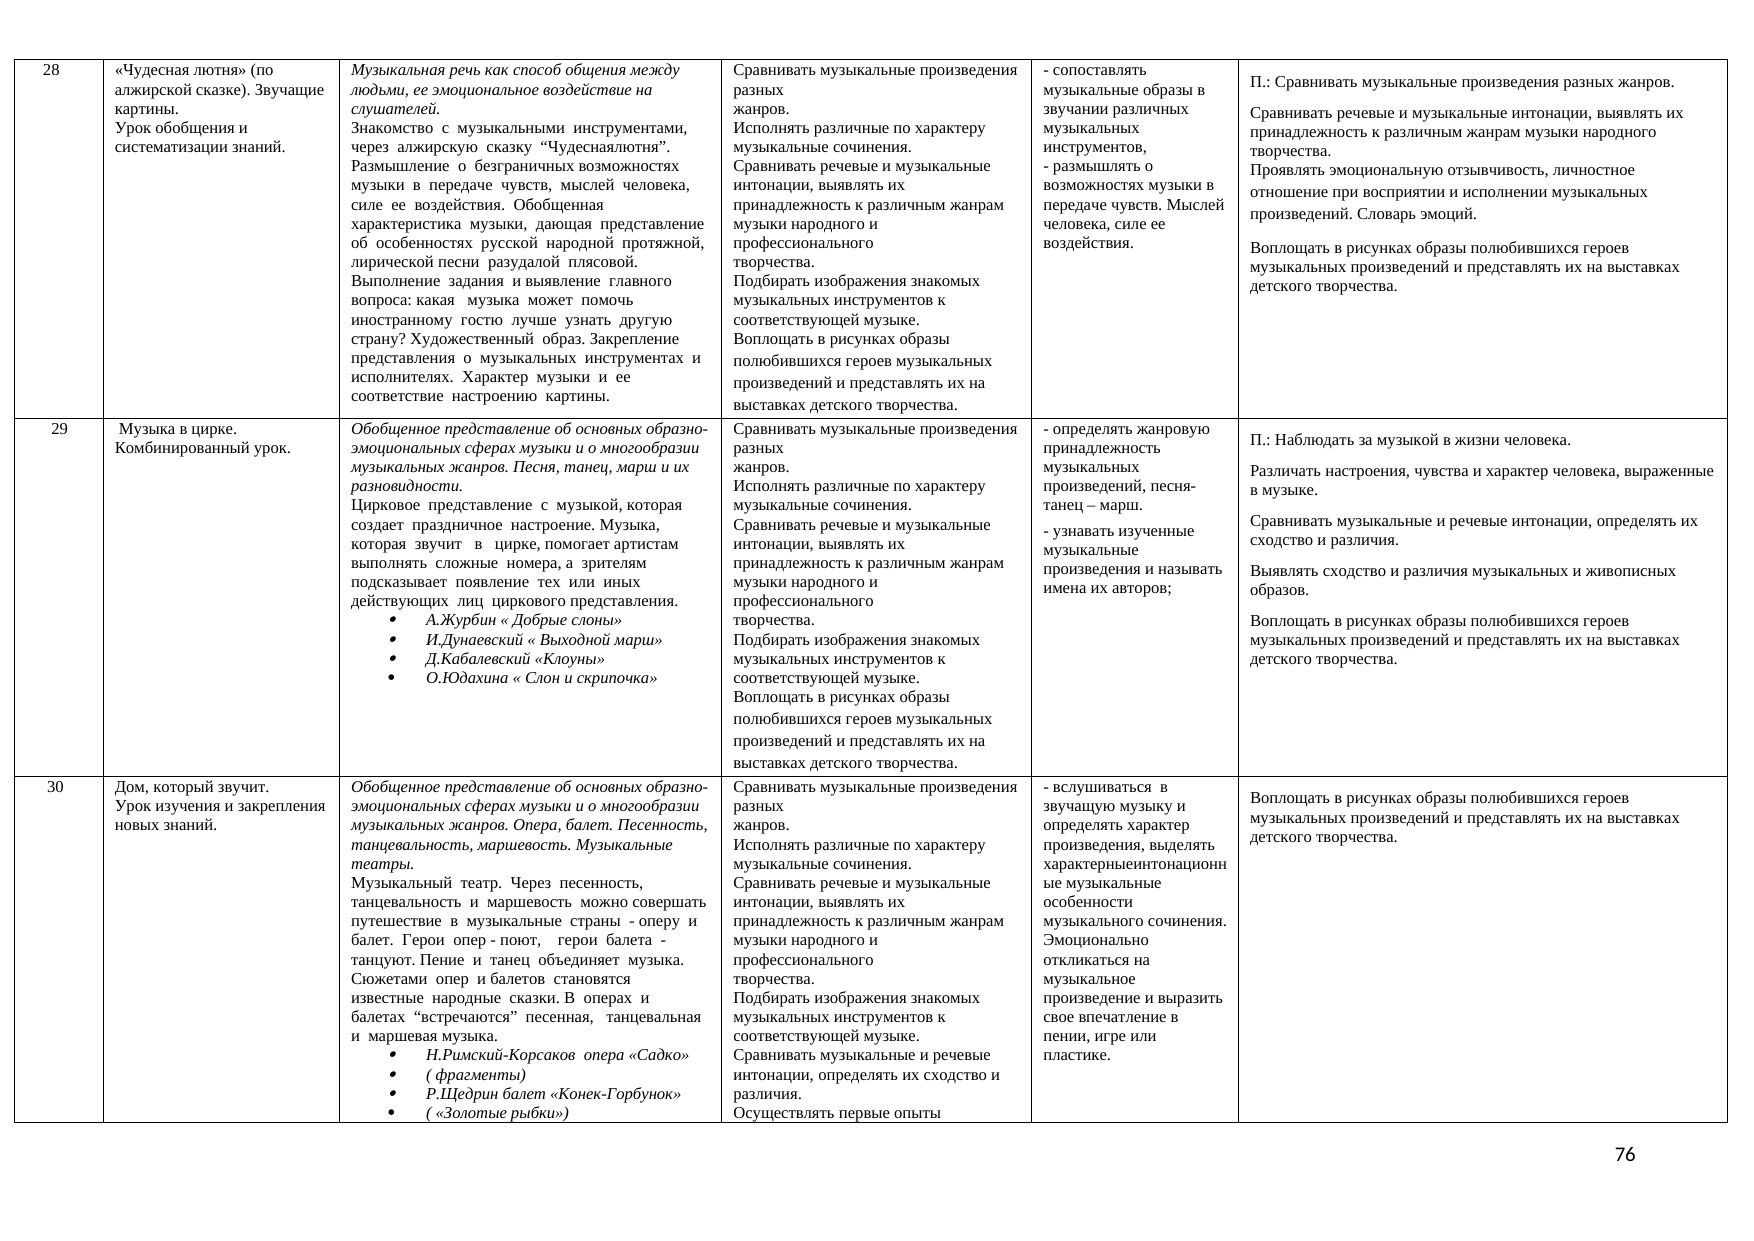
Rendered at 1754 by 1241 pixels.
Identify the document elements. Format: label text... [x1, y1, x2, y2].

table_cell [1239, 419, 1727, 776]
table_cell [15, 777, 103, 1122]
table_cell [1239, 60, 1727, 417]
table_cell «Чудесная лютня» (по алжирской сказке). Звучащие картины. Урок обобщения и систематизации знаний. [104, 60, 339, 417]
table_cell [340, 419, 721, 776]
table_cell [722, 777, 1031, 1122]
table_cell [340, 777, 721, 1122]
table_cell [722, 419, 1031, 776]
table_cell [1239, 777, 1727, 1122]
table_cell - сопоставлять музыкальные образы в звучании различных музыкальных инструментов, - размышлять о возможностях музыки в передаче чувств. Мыслей человека, силе ее воздействия. [1032, 60, 1238, 417]
table_cell 28 [15, 60, 103, 417]
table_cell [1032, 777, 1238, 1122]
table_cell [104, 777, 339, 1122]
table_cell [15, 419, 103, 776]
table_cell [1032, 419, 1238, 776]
table_cell Сравнивать музыкальные произведения разных жанров. Исполнять различные по характеру музыкальные сочинения. Сравнивать речевые и музыкальные интонации, выявлять их принадлежность к различным жанрам музыки народного и профессионального творчества. Подбирать изображения знакомых музыкальных инструментов к соответствующей музыке. Воплощать в рисунках образы полюбившихся героев музыкальных произведений и представлять их на выставках детского творчества. [722, 60, 1031, 417]
table_cell Музыкальная речь как способ общения между людьми, ее эмоциональное воздействие на слушателей. Знакомство с музыкальными инструментами, через алжирскую сказку “Чудеснаялютня”. Размышление о безграничных возможностях музыки в передаче чувств, мыслей человека, силе ее воздействия. Обобщенная характеристика музыки, дающая представление об особенностях русской народной протяжной, лирической песни разудалой плясовой. Выполнение задания и выявление главного вопроса: какая музыка может помочь иностранному гостю лучше узнать другую страну? Художественный образ. Закрепление представления о музыкальных инструментах и исполнителях. Характер музыки и ее соответствие настроению картины. [340, 60, 721, 417]
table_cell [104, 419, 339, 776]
